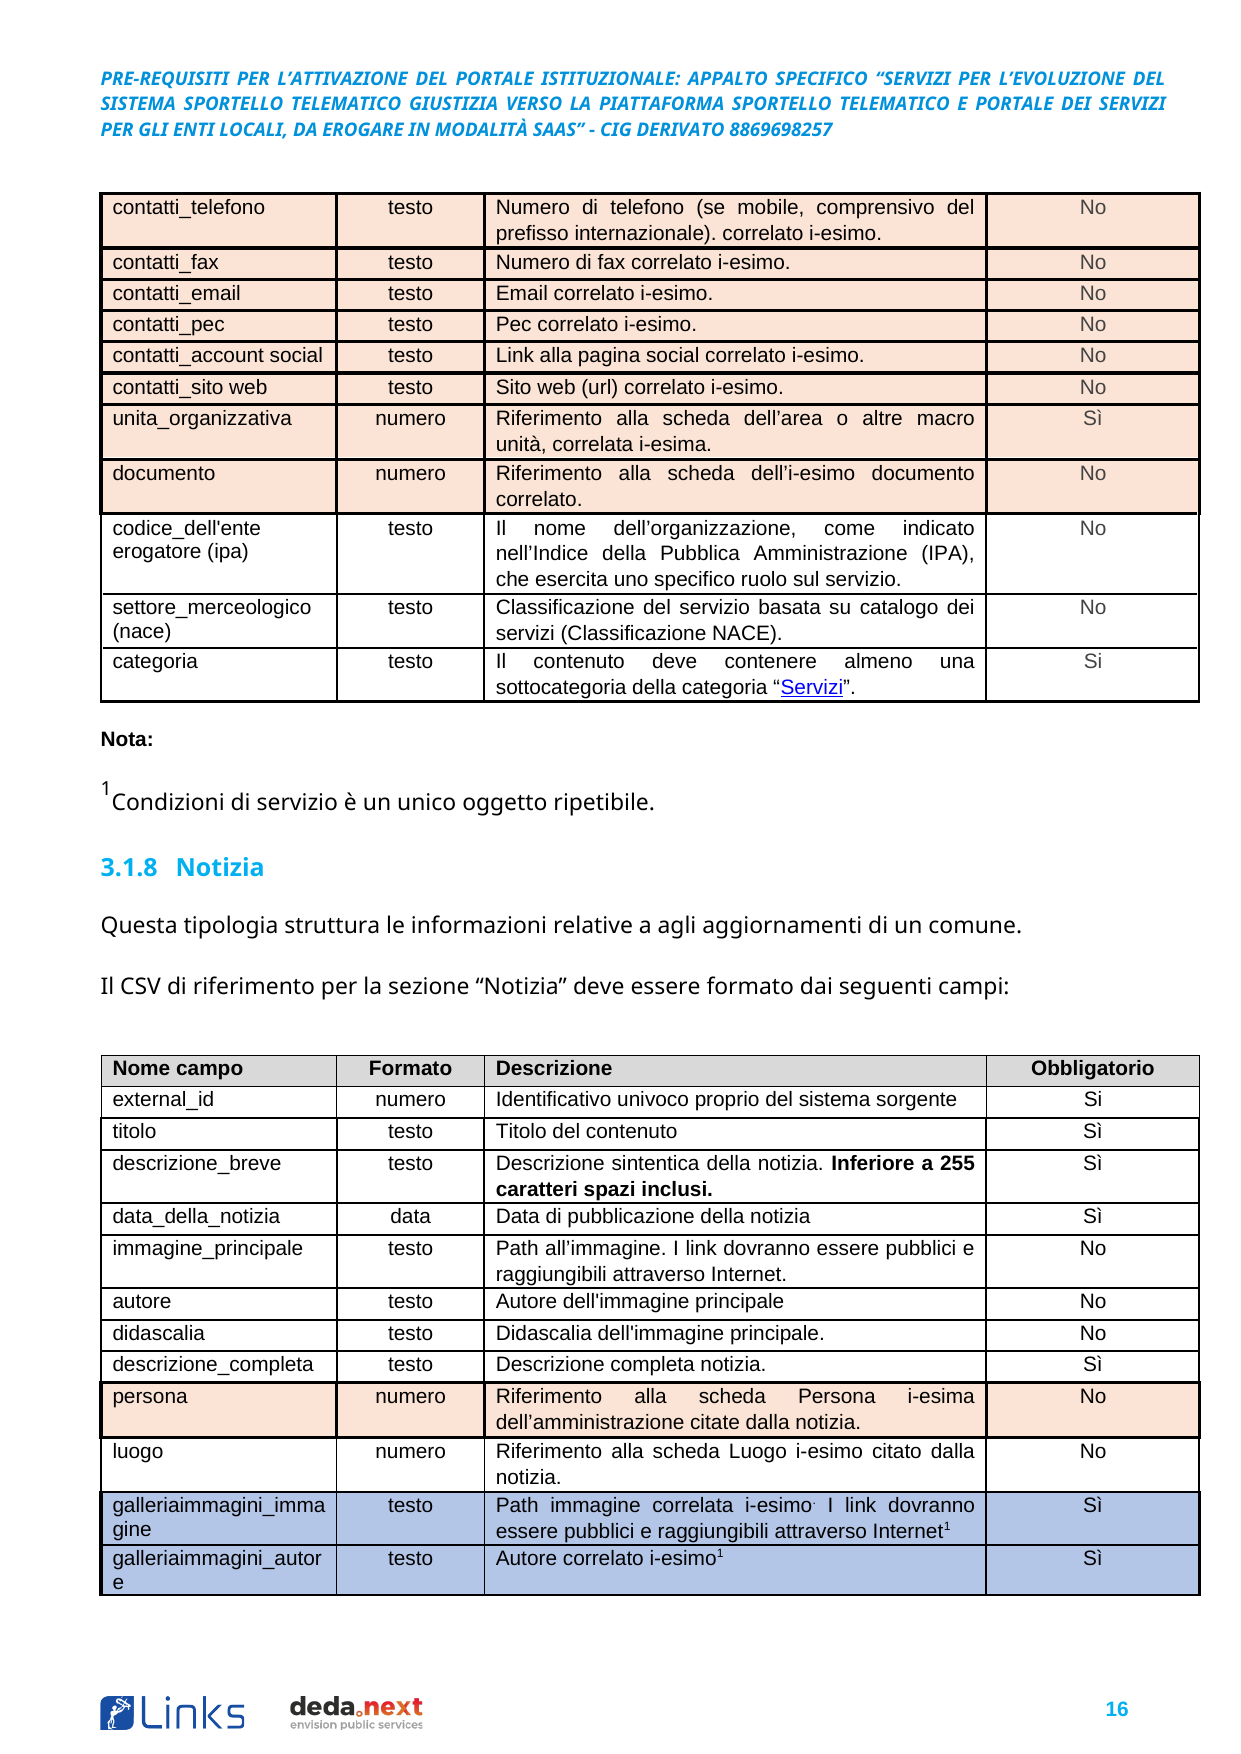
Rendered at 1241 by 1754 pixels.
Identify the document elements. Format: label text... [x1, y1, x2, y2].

table_cell No [988, 250, 1198, 278]
table_cell Riferimento alla scheda Persona i-esima dell’amministrazione citate dalla notizia. [486, 1384, 985, 1436]
table_cell descrizione_breve [102, 1151, 336, 1202]
table_cell No [988, 461, 1198, 512]
table_cell No [988, 1384, 1198, 1436]
table_cell contatti_email [103, 281, 335, 309]
table_cell Si [987, 1087, 1199, 1117]
table_cell testo [338, 1151, 483, 1202]
table_cell data_della_notizia [102, 1204, 336, 1233]
table_cell Sì [987, 1119, 1198, 1148]
table_cell external_id [102, 1087, 336, 1117]
table_cell settore_merceologico (nace) [102, 593, 336, 647]
table_cell Sì [987, 1546, 1198, 1594]
table_cell contatti_account social [103, 343, 335, 371]
table_cell numero [337, 1439, 484, 1491]
table_cell Riferimento alla scheda dell’area o altre macro unità, correlata i-esima. [486, 406, 985, 457]
table_cell Sì [987, 1493, 1198, 1544]
table_header Formato [337, 1056, 484, 1086]
table_cell data [338, 1204, 483, 1233]
table_cell Data di pubblicazione della notizia [485, 1204, 985, 1233]
picture [290, 1696, 423, 1730]
table_header Obbligatorio [987, 1056, 1199, 1086]
table_cell contatti_pec [103, 312, 335, 340]
table_cell contatti_telefono [103, 195, 335, 246]
table_cell No [988, 375, 1198, 403]
table_cell Autore dell'immagine principale [485, 1289, 985, 1318]
table_cell categoria [102, 647, 336, 700]
table_cell testo [337, 1546, 484, 1594]
table_cell Link alla pagina social correlato i-esimo. [486, 343, 985, 371]
table_cell Didascalia dell'immagine principale. [485, 1321, 985, 1350]
table_cell testo [338, 1352, 483, 1381]
table_cell Pec correlato i-esimo. [486, 312, 985, 340]
table_cell Sì [988, 406, 1198, 457]
table_cell No [987, 593, 1198, 647]
table_cell Path all’immagine. I link dovranno essere pubblici e raggiungibili attraverso Internet. [485, 1236, 985, 1287]
table_cell testo [338, 250, 483, 278]
table_cell testo [338, 1321, 483, 1350]
table_cell Email correlato i-esimo. [486, 281, 985, 309]
table_cell documento [103, 461, 335, 512]
table_cell numero [338, 461, 483, 512]
table_cell Sì [987, 1352, 1198, 1381]
table_cell contatti_fax [103, 250, 335, 278]
table_cell testo [338, 595, 483, 647]
table_cell No [987, 1289, 1198, 1318]
table_cell Si [987, 647, 1198, 700]
table_cell Sì [987, 1204, 1198, 1233]
table_cell testo [338, 281, 483, 309]
table_cell No [987, 512, 1198, 593]
table_cell No [987, 1439, 1198, 1491]
table_cell testo [337, 1493, 484, 1544]
table_cell didascalia [102, 1321, 336, 1350]
table_cell Titolo del contenuto [485, 1119, 985, 1148]
table_cell testo [338, 1236, 483, 1287]
table_cell testo [338, 1289, 483, 1318]
table_cell Identificativo univoco proprio del sistema sorgente [485, 1087, 986, 1117]
picture [100, 1696, 245, 1730]
table_cell No [987, 1236, 1198, 1287]
table_cell Numero di fax correlato i-esimo. [486, 250, 985, 278]
table_cell Riferimento alla scheda Luogo i-esimo citato dalla notizia. [485, 1439, 985, 1491]
table_cell Il contenuto deve contenere almeno una sottocategoria della categoria “Servizi”. [485, 649, 985, 700]
table_cell Descrizione completa notizia. [485, 1352, 985, 1381]
table_cell testo [338, 515, 483, 593]
table_cell testo [338, 343, 483, 371]
table_cell Sito web (url) correlato i-esimo. [486, 375, 985, 403]
table_cell titolo [102, 1119, 336, 1148]
table_cell unita_organizzativa [103, 406, 335, 457]
table_cell testo [338, 375, 483, 403]
table_cell No [988, 343, 1198, 371]
table_cell descrizione_completa [102, 1352, 336, 1381]
text Nota: [100, 726, 1169, 750]
table_cell persona [103, 1384, 335, 1436]
table_cell Riferimento alla scheda dell’i-esimo documento correlato. [486, 461, 985, 512]
table_cell No [987, 1321, 1198, 1350]
table_header Descrizione [485, 1056, 986, 1086]
table_cell Il nome dell’organizzazione, come indicato nell’Indice della Pubblica Amministrazione (IPA), che esercita uno specifico ruolo sul servizio. [485, 515, 985, 593]
table_header Nome campo [102, 1056, 336, 1086]
table_cell contatti_sito web [103, 375, 335, 403]
table_cell galleriaimmagini_autore [103, 1546, 336, 1594]
table_cell numero [338, 406, 483, 457]
table_cell Autore correlato i-esimo1 [485, 1546, 985, 1594]
text Questa tipologia struttura le informazioni relative a agli aggiornamenti di un comune. [100, 909, 1169, 940]
table_cell immagine_principale [102, 1236, 336, 1287]
table_cell No [988, 195, 1198, 246]
table_cell No [988, 281, 1198, 309]
text Il CSV di riferimento per la sezione “Notizia” deve essere formato dai seguenti campi: [100, 970, 1169, 1001]
table_cell Path immagine correlata i-esimo. I link dovranno essere pubblici e raggiungibili attraverso Internet1 [485, 1493, 985, 1544]
table_cell No [988, 312, 1198, 340]
table_cell Numero di telefono (se mobile, comprensivo del prefisso internazionale). correlato i-esimo. [486, 195, 985, 246]
table_cell Classificazione del servizio basata su catalogo dei servizi (Classificazione NACE). [485, 595, 985, 647]
table_cell galleriaimmagini_immagine [103, 1493, 336, 1544]
table_cell Descrizione sintentica della notizia. Inferiore a 255 caratteri spazi inclusi. [485, 1151, 985, 1202]
subtitle Notizia [100, 850, 1169, 884]
table_cell testo [338, 649, 483, 700]
table_cell autore [102, 1289, 336, 1318]
table_cell testo [338, 1119, 483, 1148]
table_cell luogo [102, 1439, 336, 1491]
table_cell Sì [987, 1151, 1198, 1202]
table_cell numero [337, 1087, 484, 1117]
table_cell testo [338, 195, 483, 246]
text 1Condizioni di servizio è un unico oggetto ripetibile. [100, 774, 1169, 820]
table_cell testo [338, 312, 483, 340]
table_cell codice_dell'ente erogatore (ipa) [102, 515, 336, 593]
table_cell numero [338, 1384, 483, 1436]
